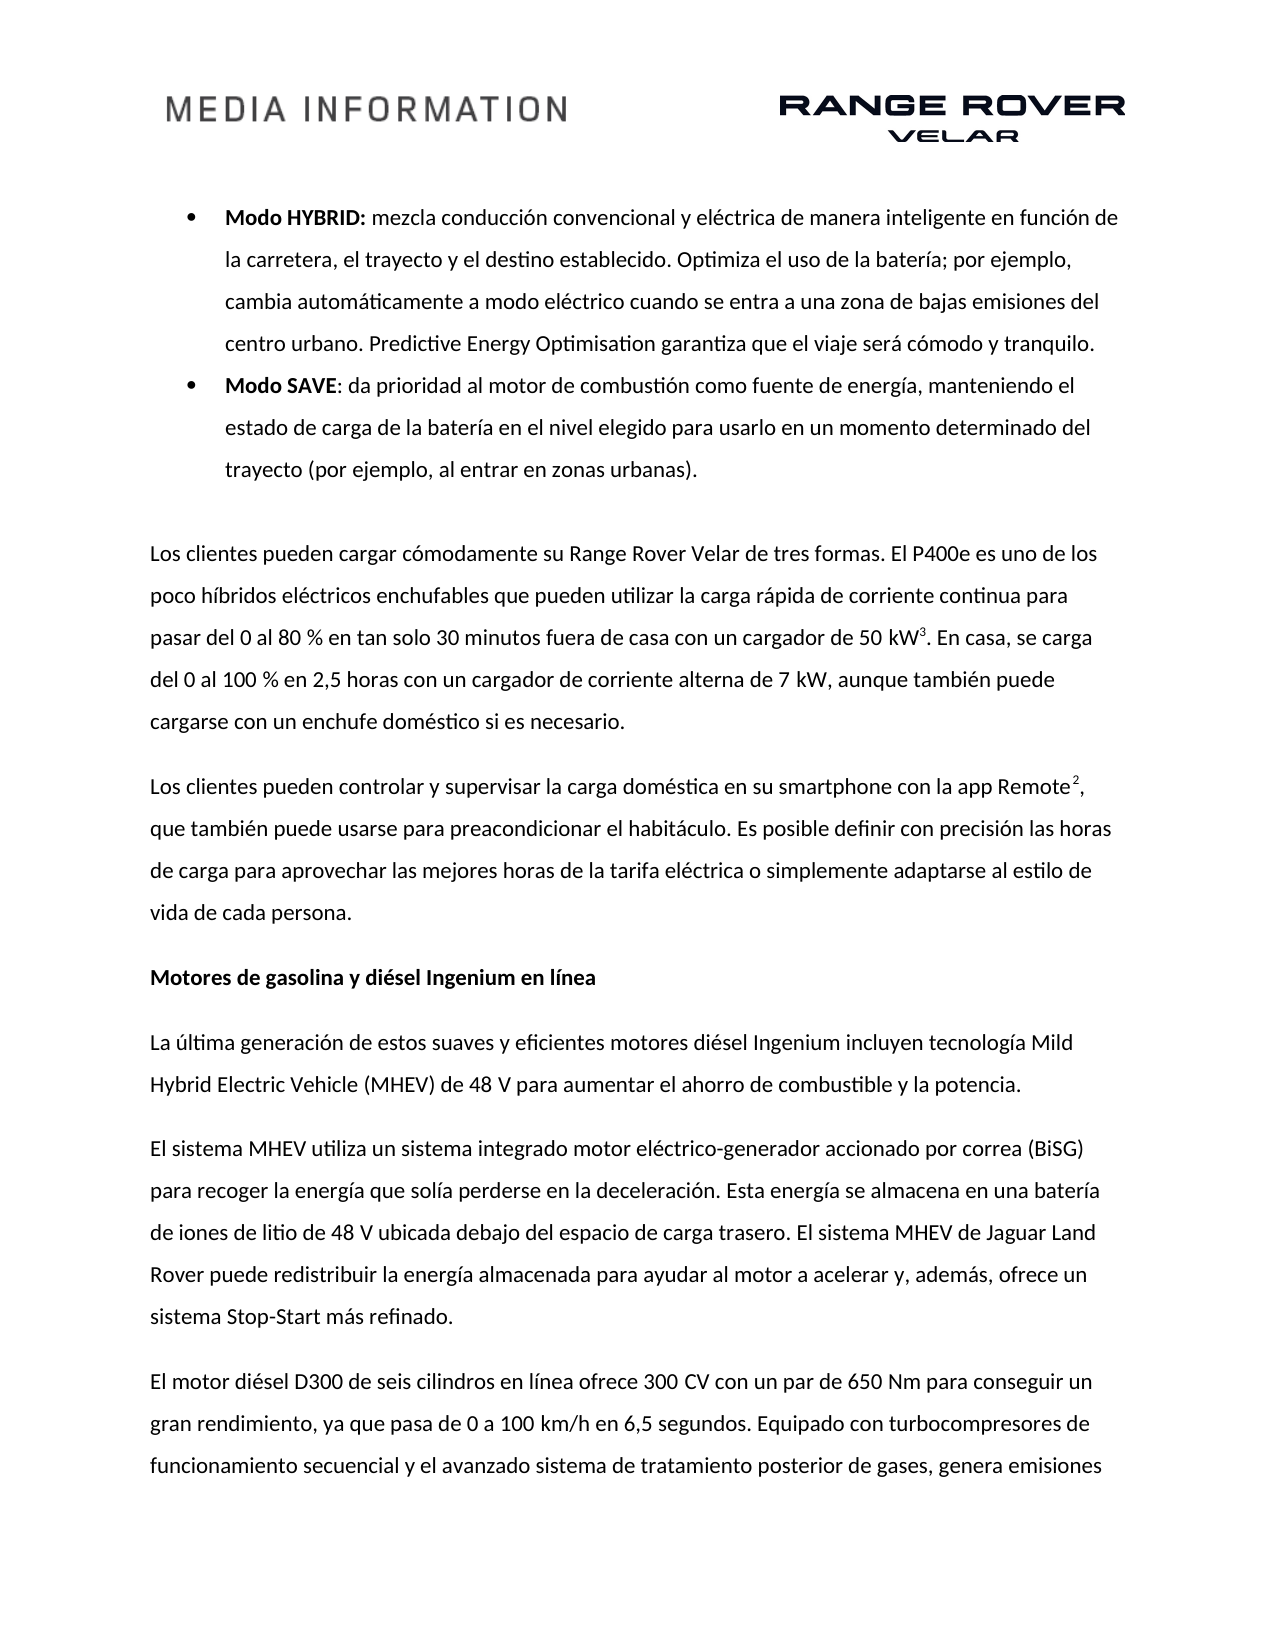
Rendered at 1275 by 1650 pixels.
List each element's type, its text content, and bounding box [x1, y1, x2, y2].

picture [150, 75, 588, 154]
text Los clientes pueden cargar cómodamente su Range Rover Velar de tres formas. El P400e es uno de los poco híbridos eléctricos enchufables que pueden utilizar la carga rápida de corriente continua para pasar del 0 al 80 % en tan solo 30 minutos fuera de casa con un cargador de 50 kW3. En casa, se carga del 0 al 100 % en 2,5 horas con un cargador de corriente alterna de 7 kW, aunque también puede cargarse con un enchufe doméstico si es necesario. [150, 539, 1125, 735]
text La última generación de estos suaves y eficientes motores diésel Ingenium incluyen tecnología Mild Hybrid Electric Vehicle (MHEV) de 48 V para aumentar el ahorro de combustible y la potencia. [150, 1028, 1125, 1098]
list Modo HYBRID: mezcla conducción convencional y eléctrica de manera inteligente en función de la carretera, el trayecto y el destino establecido. Optimiza el uso de la batería; por ejemplo, cambia automáticamente a modo eléctrico cuando se entra a una zona de bajas emisiones del centro urbano. Predictive Energy Optimisation garantiza que el viaje será cómodo y tranquilo. [187, 203, 1125, 357]
text Los clientes pueden controlar y supervisar la carga doméstica en su smartphone con la app Remote2, que también puede usarse para preacondicionar el habitáculo. Es posible definir con precisión las horas de carga para aprovechar las mejores horas de la tarifa eléctrica o simplemente adaptarse al estilo de vida de cada persona. [150, 772, 1125, 926]
picture [780, 95, 1125, 142]
list Modo SAVE: da prioridad al motor de combustión como fuente de energía, manteniendo el estado de carga de la batería en el nivel elegido para usarlo en un momento determinado del trayecto (por ejemplo, al entrar en zonas urbanas). [187, 371, 1125, 483]
text Motores de gasolina y diésel Ingenium en línea [150, 963, 1125, 991]
text El sistema MHEV utiliza un sistema integrado motor eléctrico-generador accionado por correa (BiSG) para recoger la energía que solía perderse en la deceleración. Esta energía se almacena en una batería de iones de litio de 48 V ubicada debajo del espacio de carga trasero. El sistema MHEV de Jaguar Land Rover puede redistribuir la energía almacenada para ayudar al motor a acelerar y, además, ofrece un sistema Stop-Start más refinado. [150, 1134, 1125, 1331]
